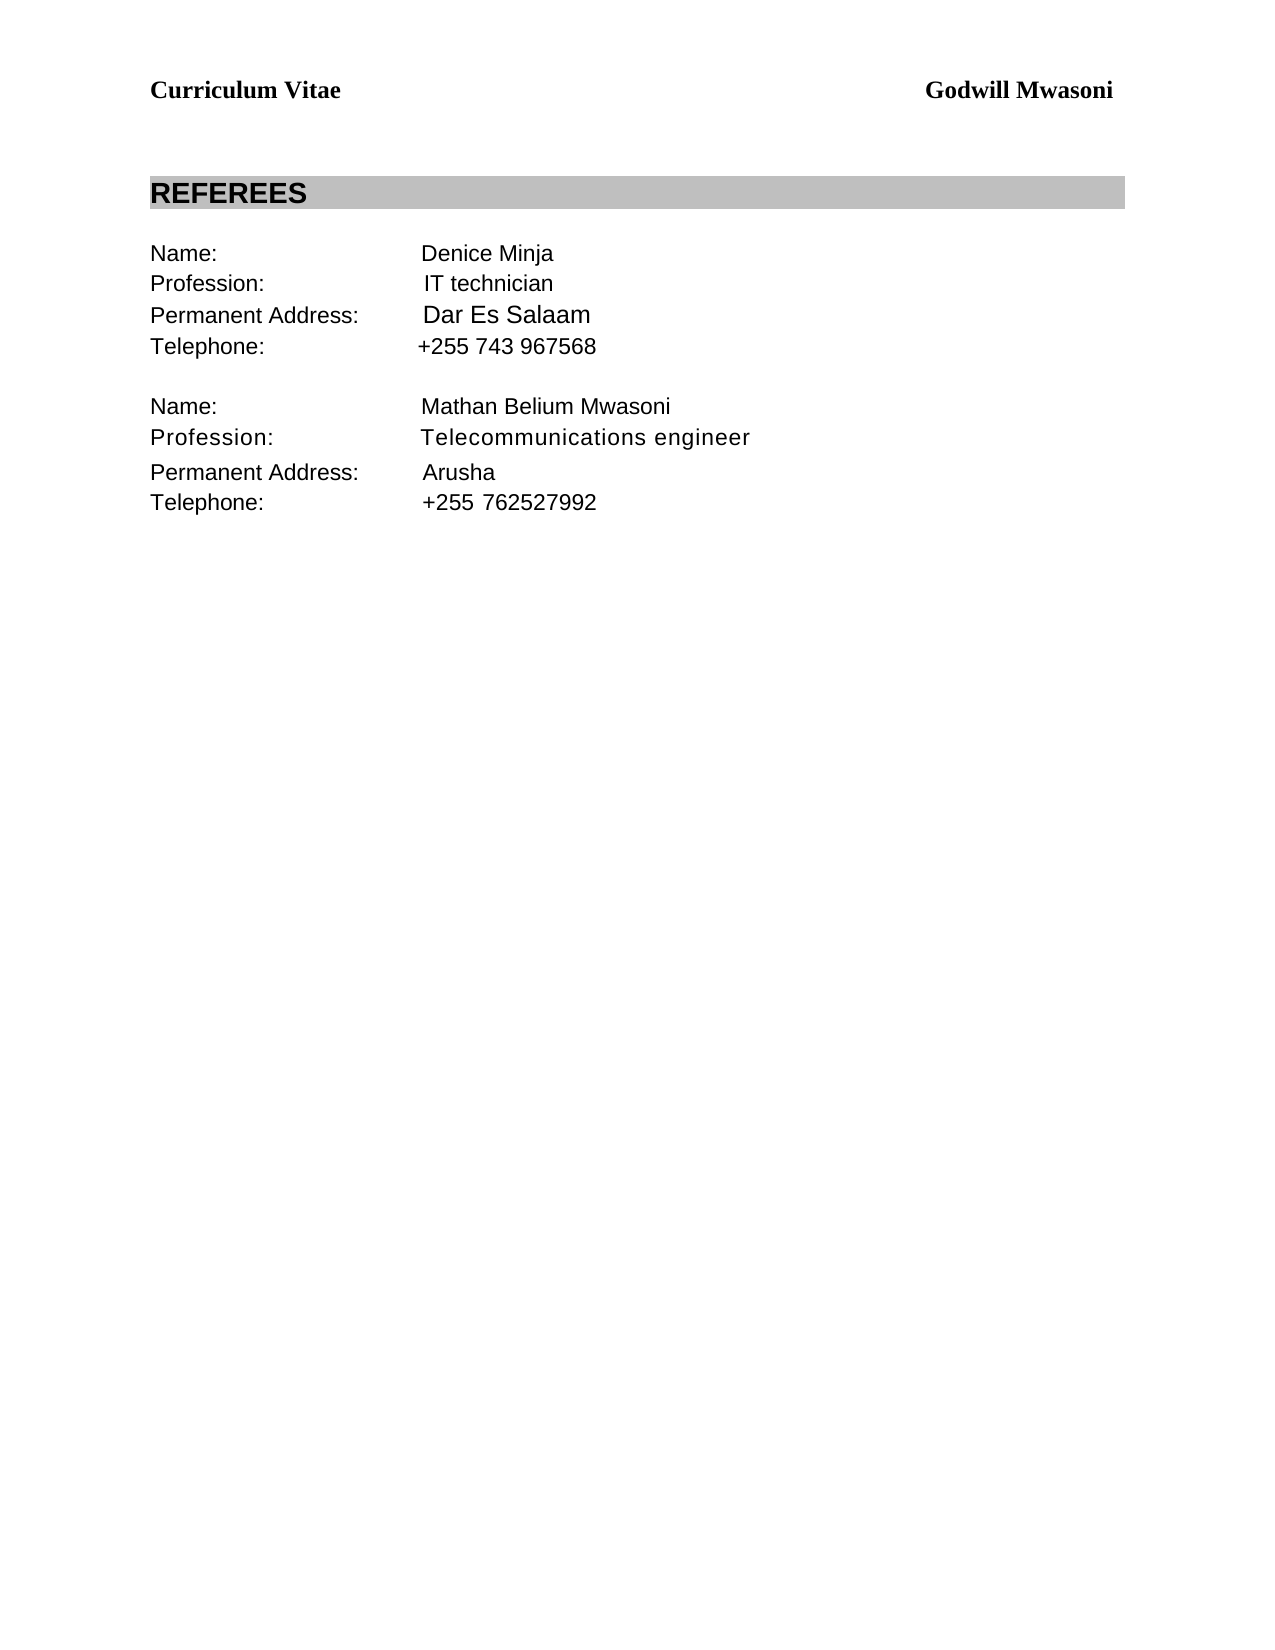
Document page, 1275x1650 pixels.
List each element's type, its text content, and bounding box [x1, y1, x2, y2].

text Name: Denice Minja [150, 239, 1125, 266]
text Name: Mathan Belium Mwasoni [150, 393, 1125, 420]
text Permanent Address: Arusha [150, 459, 1078, 485]
text Profession: Telecommunications engineer [150, 424, 1078, 451]
text Telephone: +255 762527992 [150, 489, 1125, 516]
text Permanent Address: Dar Es Salaam [150, 300, 1125, 329]
text Profession: IT technician [150, 270, 1125, 296]
text Telephone: +255 743 967568 [150, 333, 1125, 359]
text REFEREES [150, 176, 1125, 209]
